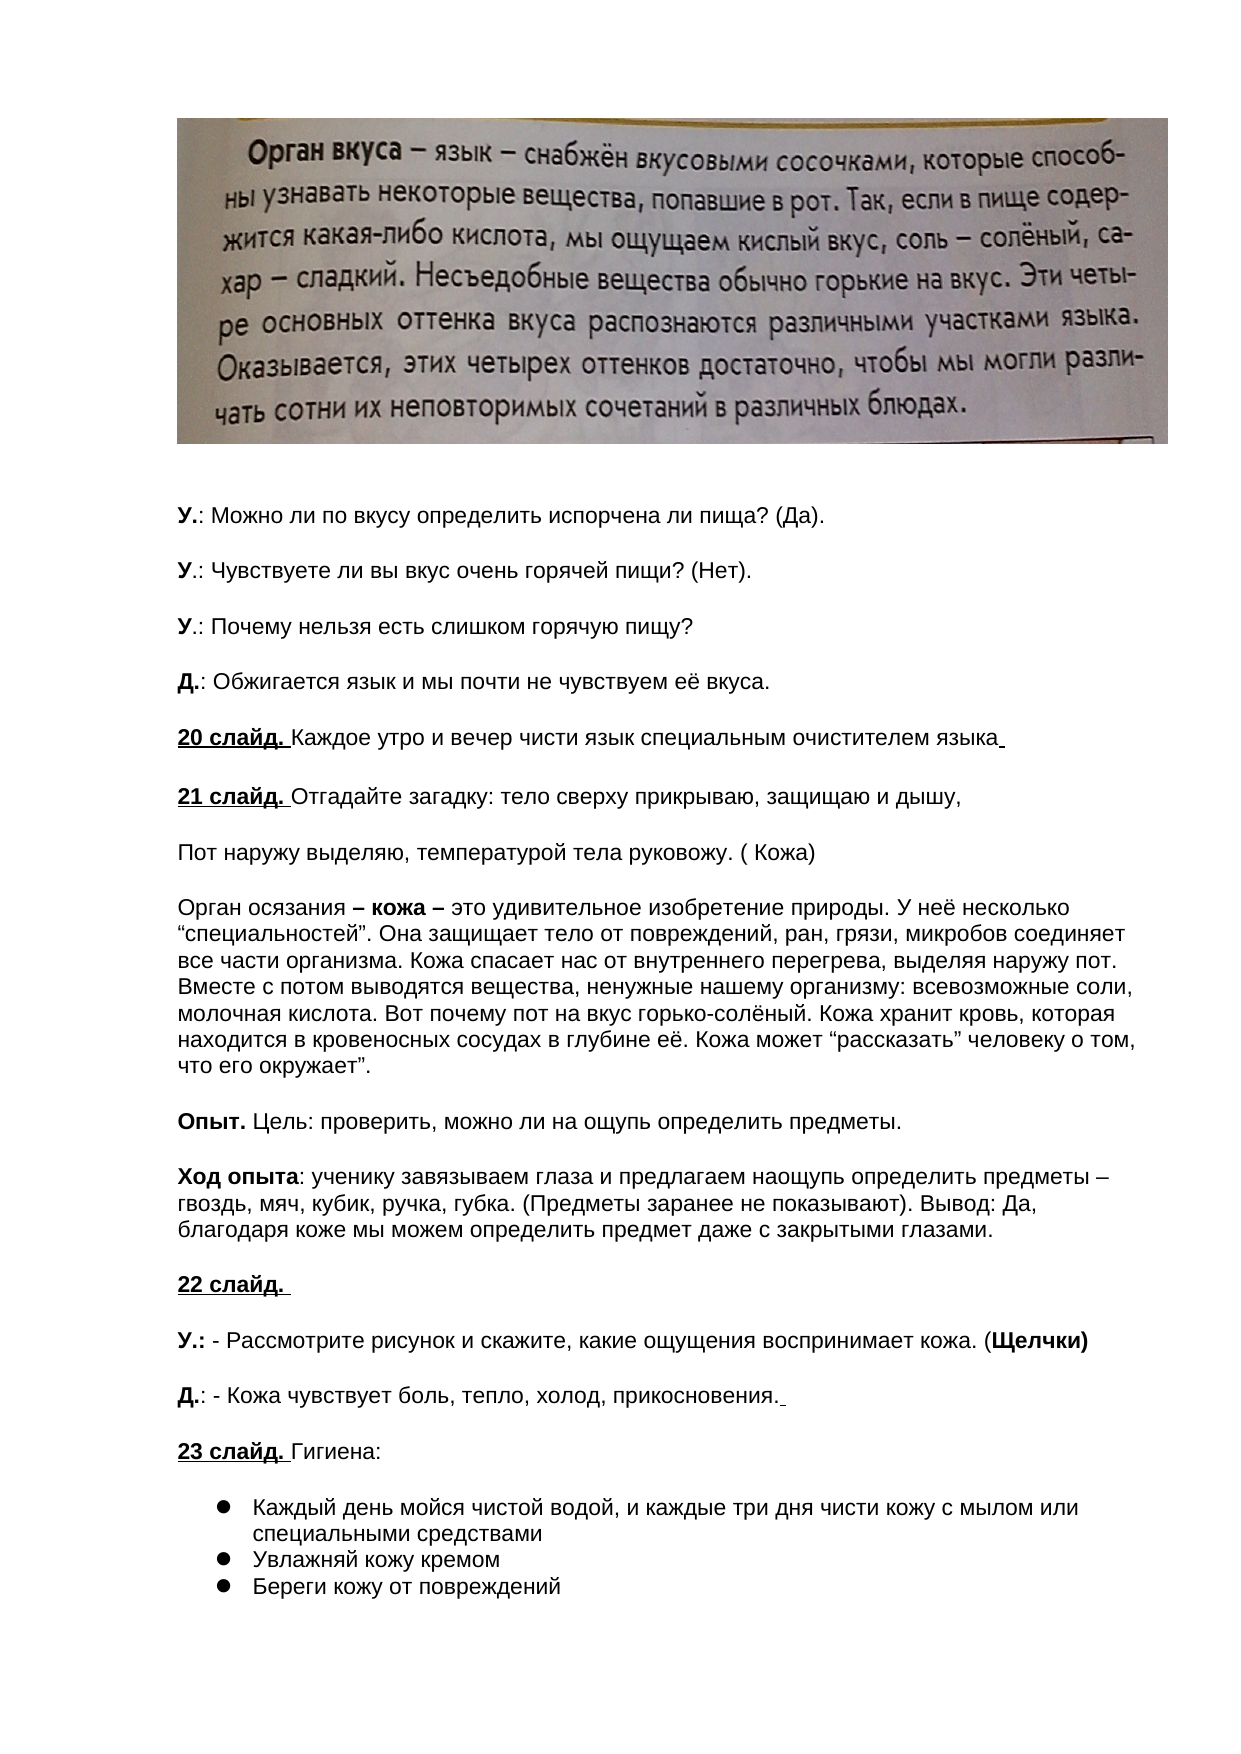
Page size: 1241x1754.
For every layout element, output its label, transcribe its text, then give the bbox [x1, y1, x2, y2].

text Опыт. Цель: проверить, можно ли на ощупь определить предметы. [177, 1108, 1152, 1134]
text 22 слайд. [177, 1271, 1152, 1298]
text 23 слайд. Гигиена: [177, 1438, 1152, 1464]
list Береги кожу от повреждений [215, 1573, 1152, 1599]
text Д.: Обжигается язык и мы почти не чувствуем её вкуса. [177, 668, 1152, 694]
text У.: Чувствуете ли вы вкус очень горячей пищи? (Нет). [177, 557, 1152, 583]
text У.: Почему нельзя есть слишком горячую пищу? [177, 613, 1152, 639]
text Орган осязания – кожа – это удивительное изобретение природы. У неё несколько “специальностей”. Она защищает тело от повреждений, ран, грязи, микробов соединяет все части организма. Кожа спасает нас от внутреннего перегрева, выделяя наружу пот. Вместе с потом выводятся вещества, ненужные нашему организму: всевозможные соли, молочная кислота. Вот почему пот на вкус горько-солёный. Кожа хранит кровь, которая находится в кровеносных сосудах в глубине её. Кожа может “рассказать” человеку о том, что его окружает”. [177, 894, 1152, 1078]
list Увлажняй кожу кремом [215, 1546, 1152, 1573]
text Д.: - Кожа чувствует боль, тепло, холод, прикосновения. [177, 1382, 1152, 1409]
text У.: - Рассмотрите рисунок и скажите, какие ощущения воспринимает кожа. (Щелчки) [177, 1327, 1152, 1353]
text Ход опыта: ученику завязываем глаза и предлагаем наощупь определить предметы – гвоздь, мяч, кубик, ручка, губка. (Предметы заранее не показывают). Вывод: Да, благодаря коже мы можем определить предмет даже с закрытыми глазами. [177, 1163, 1152, 1242]
text Пот наружу выделяю, температурой тела руковожу. ( Кожа) [177, 838, 1152, 865]
text У.: Можно ли по вкусу определить испорчена ли пища? (Да). [177, 502, 1152, 528]
picture [177, 118, 1168, 444]
text 20 слайд. Каждое утро и вечер чисти язык специальным очистителем языка [177, 724, 1152, 750]
text 21 слайд. Отгадайте загадку: тело сверху прикрываю, защищаю и дышу, [177, 783, 1152, 809]
list Каждый день мойся чистой водой, и каждые три дня чисти кожу с мылом или специальными средствами [215, 1493, 1152, 1546]
